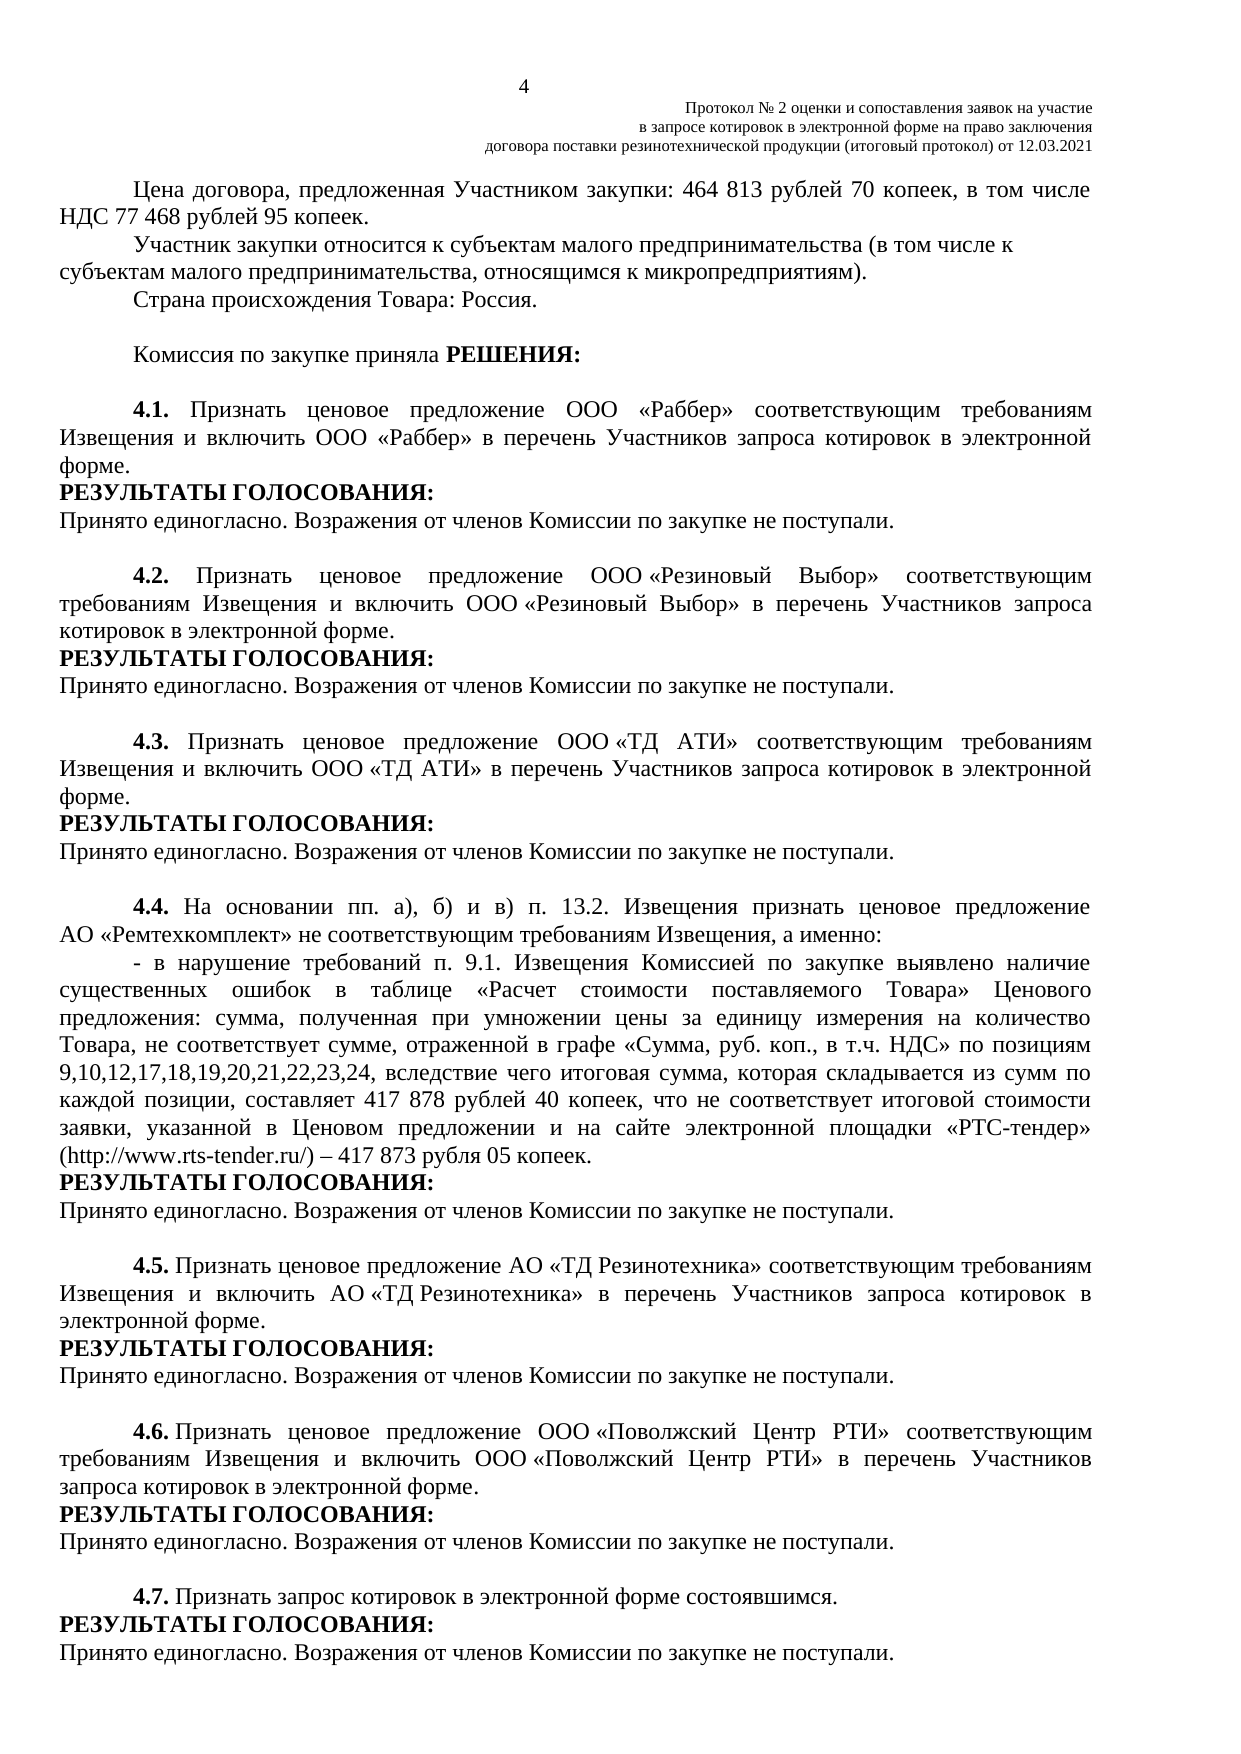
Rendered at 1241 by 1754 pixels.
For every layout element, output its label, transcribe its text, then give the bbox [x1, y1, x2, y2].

text Комиссия по закупке приняла РЕШЕНИЯ: [59, 340, 1092, 368]
text Принято единогласно. Возражения от членов Комиссии по закупке не поступали. [59, 671, 1092, 699]
text 4.3. Признать ценовое предложение ООО «ТД АТИ» соответствующим требованиям Извещения и включить ООО «ТД АТИ» в перечень Участников запроса котировок в электронной форме. [59, 727, 1092, 809]
subtitle - в нарушение требований п. 9.1. Извещения Комиссией по закупке выявлено наличие существенных ошибок в таблице «Расчет стоимости поставляемого Товара» Ценового предложения: сумма, полученная при умножении цены за единицу измерения на количество Товара, не соответствует сумме, отраженной в графе «Сумма, руб. коп., в т.ч. НДС» по позициям 9,10,12,17,18,19,20,21,22,23,24, вследствие чего итоговая сумма, которая складывается из сумм по каждой позиции, составляет 417 878 рублей 40 копеек, что не соответствует итоговой стоимости заявки, указанной в Ценовом предложении и на сайте электронной площадки «РТС-тендер» (http://www.rts-tender.ru/) – 417 873 рубля 05 копеек. [59, 947, 1092, 1168]
text Принято единогласно. Возражения от членов Комиссии по закупке не поступали. [59, 1527, 1092, 1555]
text Страна происхождения Товара: Россия. [59, 285, 1092, 313]
text Принято единогласно. Возражения от членов Комиссии по закупке не поступали. [59, 1638, 1092, 1665]
text Принято единогласно. Возражения от членов Комиссии по закупке не поступали. [59, 1362, 1092, 1389]
text РЕЗУЛЬТАТЫ ГОЛОСОВАНИЯ: [59, 809, 1092, 837]
text 4.4. На основании пп. а), б) и в) п. 13.2. Извещения признать ценовое предложение АО «Ремтехкомплект» не соответствующим требованиям Извещения, а именно: [59, 892, 1092, 947]
text РЕЗУЛЬТАТЫ ГОЛОСОВАНИЯ: [59, 1499, 1092, 1527]
text Цена договора, предложенная Участником закупки: 464 813 рублей 70 копеек, в том числе НДС 77 468 рублей 95 копеек. [59, 174, 1092, 230]
text РЕЗУЛЬТАТЫ ГОЛОСОВАНИЯ: [59, 1610, 1092, 1638]
text Принято единогласно. Возражения от членов Комиссии по закупке не поступали. [59, 1196, 1092, 1223]
text Участник закупки относится к субъектам малого предпринимательства (в том числе к субъектам малого предпринимательства, относящимся к микропредприятиям). [59, 230, 1092, 285]
text РЕЗУЛЬТАТЫ ГОЛОСОВАНИЯ: [59, 644, 1092, 671]
text Принято единогласно. Возражения от членов Комиссии по закупке не поступали. [59, 837, 1092, 865]
text РЕЗУЛЬТАТЫ ГОЛОСОВАНИЯ: [59, 478, 1092, 506]
text 4.2. Признать ценовое предложение ООО «Резиновый Выбор» соответствующим требованиям Извещения и включить ООО «Резиновый Выбор» в перечень Участников запроса котировок в электронной форме. [59, 561, 1092, 644]
text 4.6. Признать ценовое предложение ООО «Поволжский Центр РТИ» соответствующим требованиям Извещения и включить ООО «Поволжский Центр РТИ» в перечень Участников запроса котировок в электронной форме. [59, 1417, 1092, 1499]
text 4.1. Признать ценовое предложение ООО «Раббер» соответствующим требованиям Извещения и включить ООО «Раббер» в перечень Участников запроса котировок в электронной форме. [59, 395, 1092, 478]
text 4.5. Признать ценовое предложение АО «ТД Резинотехника» соответствующим требованиям Извещения и включить АО «ТД Резинотехника» в перечень Участников запроса котировок в электронной форме. [59, 1251, 1092, 1334]
text Принято единогласно. Возражения от членов Комиссии по закупке не поступали. [59, 506, 1092, 533]
text РЕЗУЛЬТАТЫ ГОЛОСОВАНИЯ: [59, 1334, 1092, 1362]
text РЕЗУЛЬТАТЫ ГОЛОСОВАНИЯ: [59, 1168, 1092, 1196]
text 4.7. Признать запрос котировок в электронной форме состоявшимся. [59, 1582, 1092, 1610]
